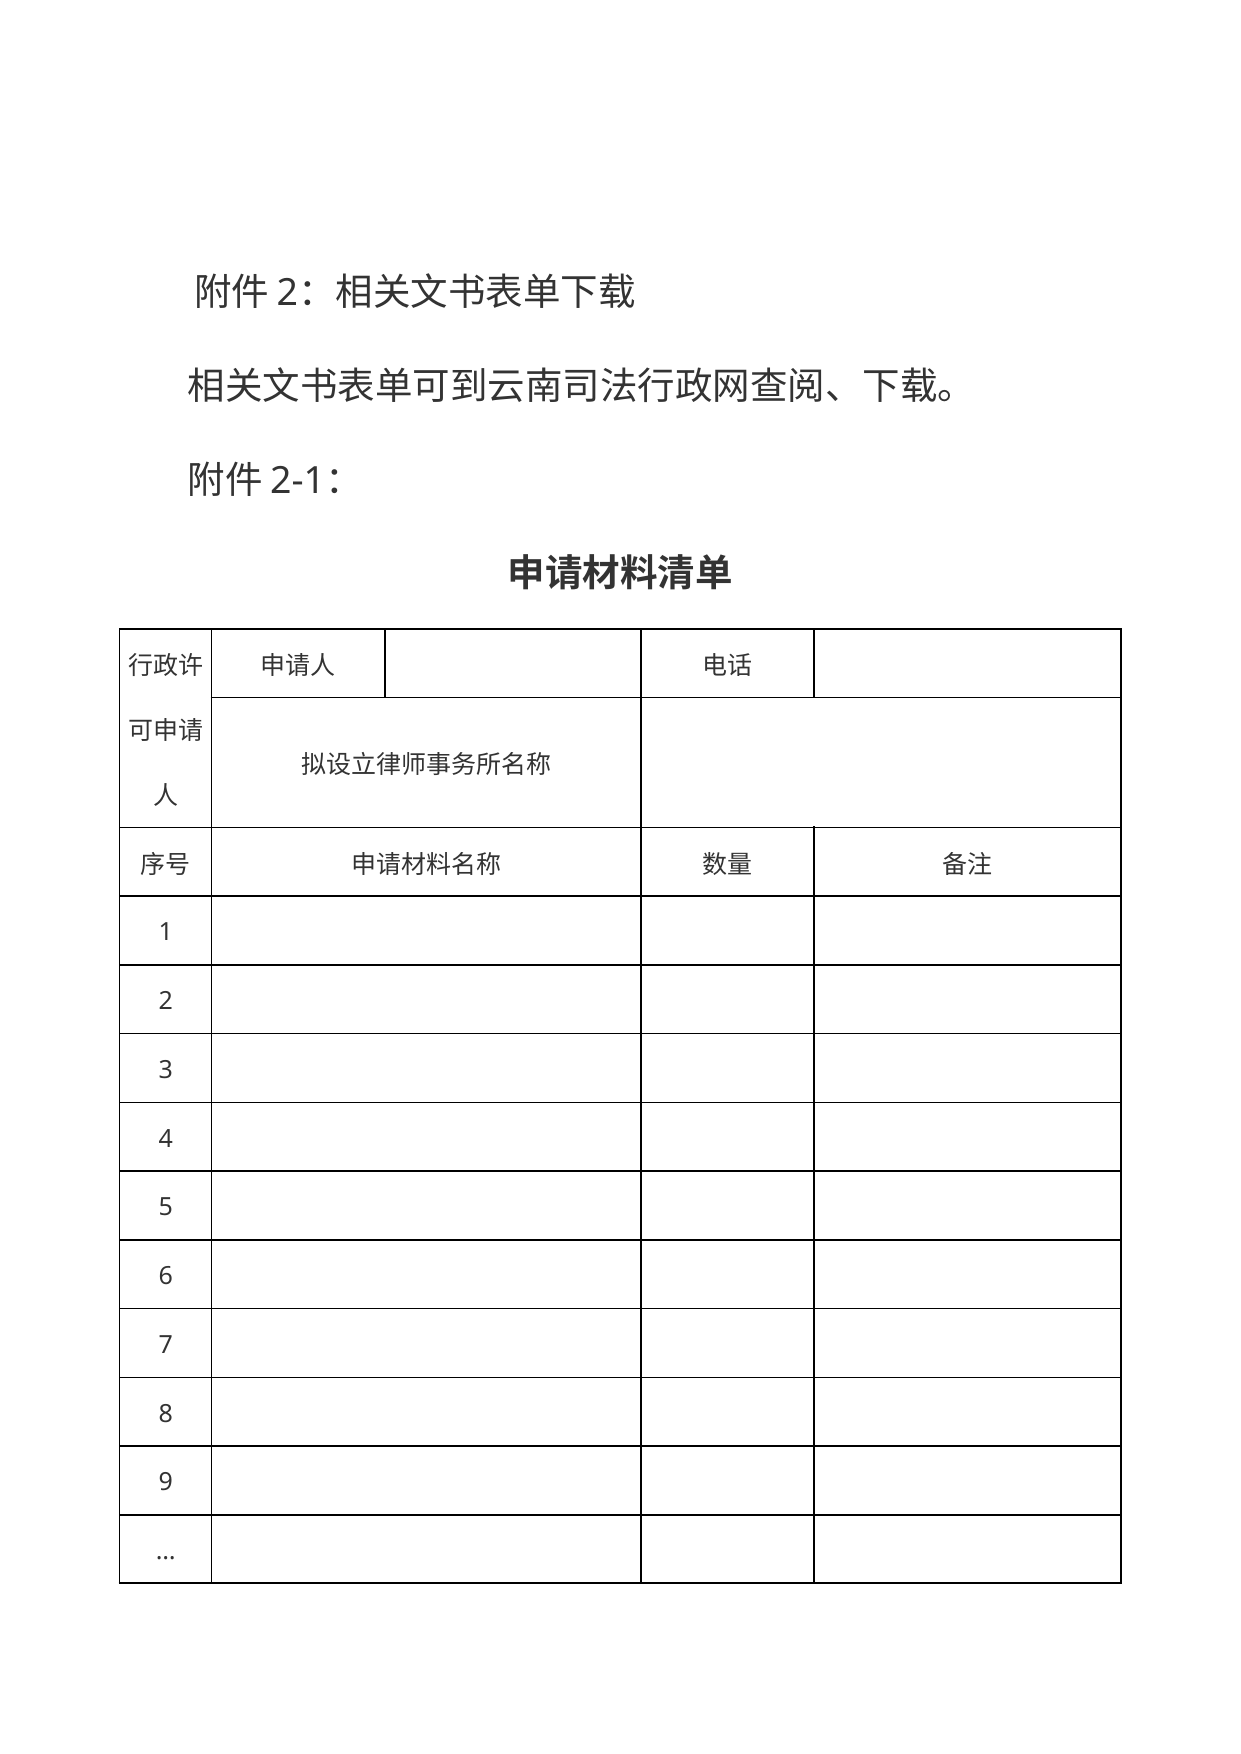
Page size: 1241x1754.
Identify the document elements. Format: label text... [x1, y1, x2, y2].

table_cell [212, 1172, 640, 1239]
table_cell 申请人 [212, 630, 384, 696]
table_cell 申请材料名称 [212, 828, 640, 895]
table_cell 6 [120, 1241, 211, 1308]
table_cell 序号 [120, 828, 211, 895]
table_cell 7 [120, 1309, 211, 1376]
text 相关文书表单可到云南司法行政网查阅、下载。 [187, 350, 1053, 415]
table_cell [212, 1309, 640, 1376]
table_cell 数量 [642, 828, 813, 895]
table_cell [212, 966, 640, 1033]
table_cell [212, 1241, 640, 1308]
table_cell 8 [120, 1378, 211, 1445]
table_cell [815, 966, 1120, 1033]
table_cell [642, 1034, 813, 1101]
table_cell [815, 1172, 1120, 1239]
table_cell [212, 1034, 640, 1101]
table_cell [642, 966, 813, 1033]
table_cell [386, 630, 640, 696]
table_cell [815, 1241, 1120, 1308]
table_cell [815, 1034, 1120, 1101]
table_cell [212, 897, 640, 964]
table_cell [815, 1309, 1120, 1376]
table_cell [815, 897, 1120, 964]
table_cell 4 [120, 1103, 211, 1170]
table_cell 行政许可申请人 [120, 630, 211, 826]
table_cell 电话 [642, 630, 813, 696]
table_cell 拟设立律师事务所名称 [212, 698, 640, 826]
table_cell [642, 1309, 813, 1376]
table_cell 3 [120, 1034, 211, 1101]
table_cell [642, 1172, 813, 1239]
table_cell [642, 897, 813, 964]
table_cell [642, 1516, 813, 1582]
text 附件2-1： [187, 444, 1053, 509]
table_cell [815, 630, 1120, 696]
table_header 申请材料清单 [119, 510, 1121, 628]
table_cell [815, 1103, 1120, 1170]
table_cell [642, 1103, 813, 1170]
table_cell [212, 1103, 640, 1170]
table_cell [815, 1447, 1120, 1514]
table_cell 1 [120, 897, 211, 964]
table_cell [642, 1241, 813, 1308]
table_cell [212, 1516, 640, 1582]
text 附件2：相关文书表单下载 [187, 256, 1053, 321]
table_cell [642, 1378, 813, 1445]
table_cell 5 [120, 1172, 211, 1239]
table_cell 9 [120, 1447, 211, 1514]
table_cell … [120, 1516, 211, 1582]
table_cell 2 [120, 966, 211, 1033]
table_cell [815, 1516, 1120, 1582]
table_cell [212, 1447, 640, 1514]
table_cell 备注 [815, 828, 1120, 895]
table_cell [212, 1378, 640, 1445]
table_cell [642, 1447, 813, 1514]
table_cell [815, 1378, 1120, 1445]
table_cell [642, 698, 1120, 826]
